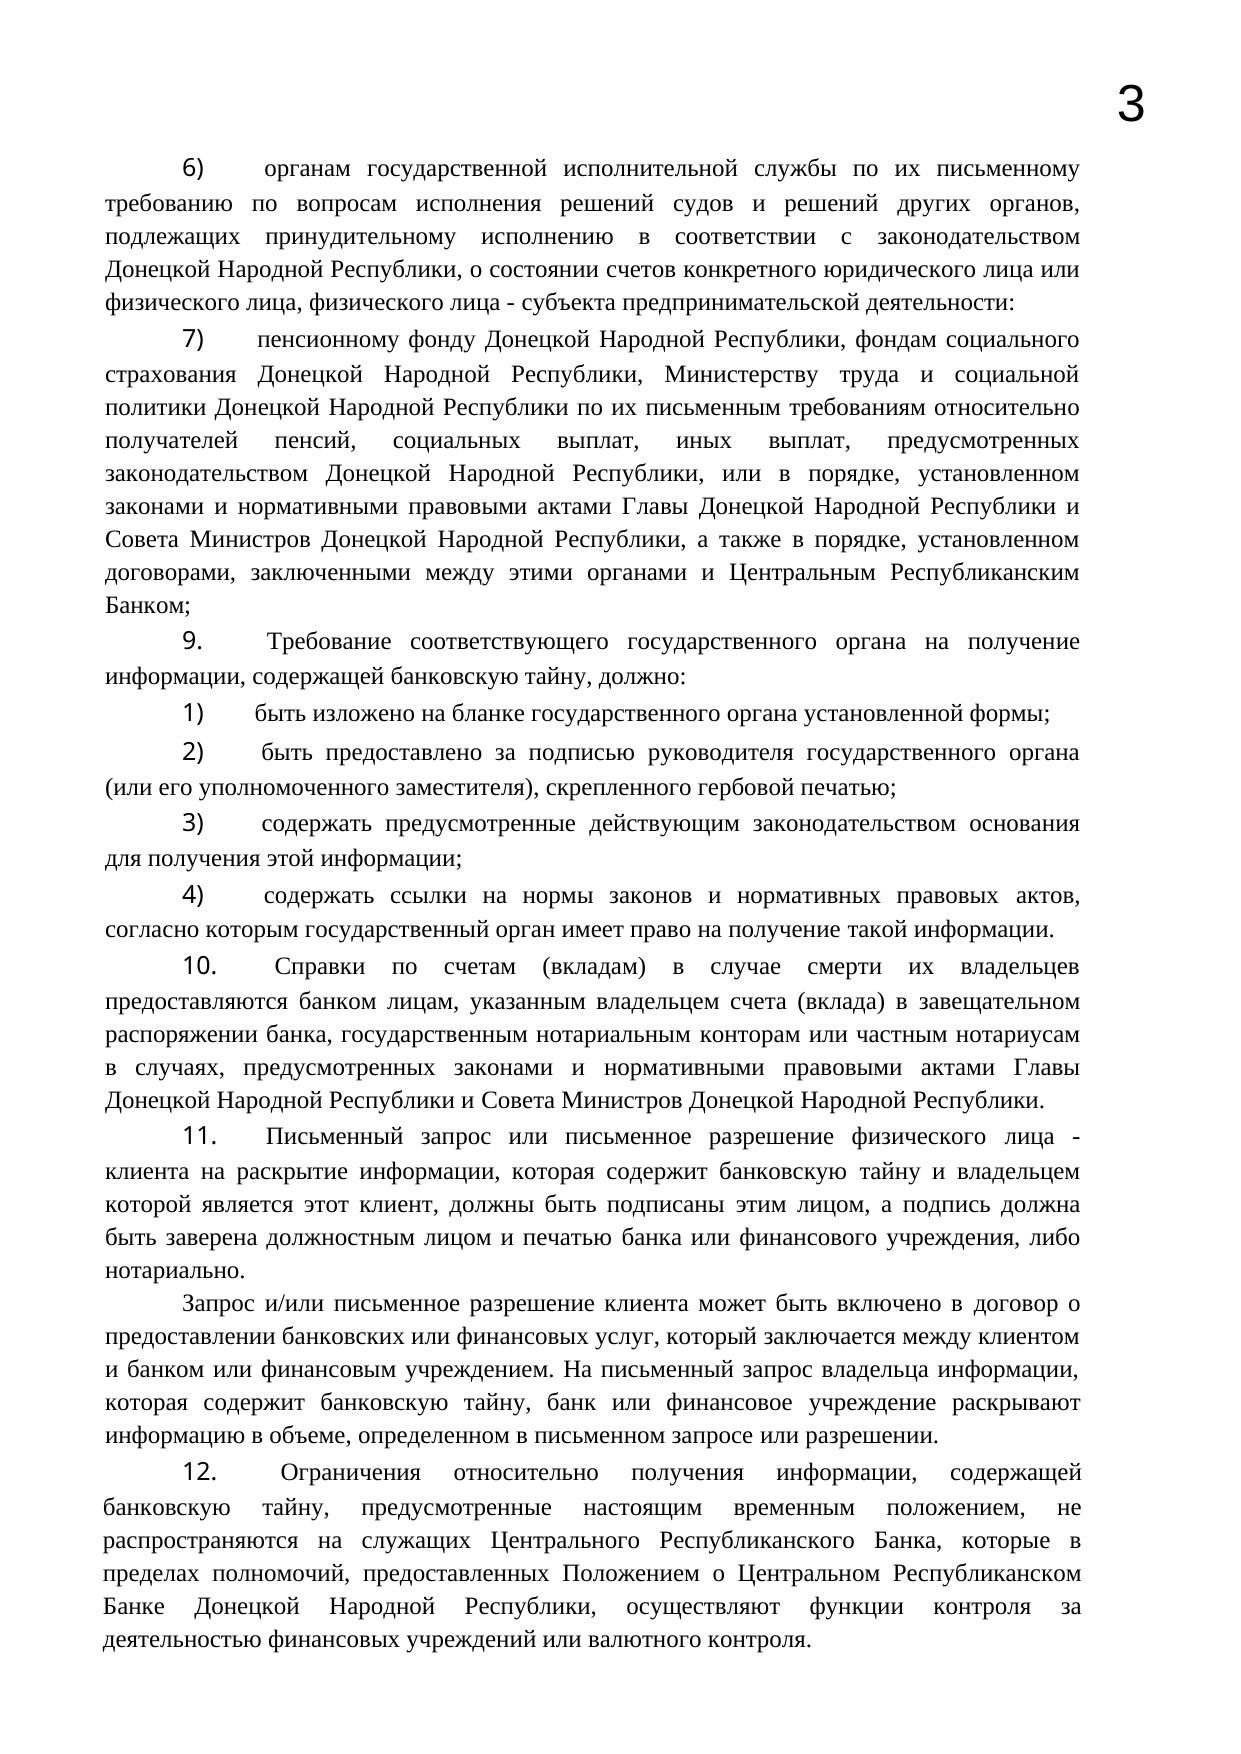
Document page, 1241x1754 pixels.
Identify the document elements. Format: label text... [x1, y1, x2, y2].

list органам государственной исполнительной службы по их письменному требованию по вопросам исполнения решений судов и решений других органов, подлежащих принудительному исполнению в соответствии с законодательством Донецкой Народной Республики, о состоянии счетов конкретного юридического лица или физического лица, физического лица - субъекта предпринимательской деятельности: [105, 150, 1080, 316]
list Ограничения относительно получения информации, содержащей банковскую тайну, предусмотренные настоящим временным положением, не распространяются на служащих Центрального Республиканского Банка, которые в пределах полномочий, предоставленных Положением о Центральном Республиканском Банке Донецкой Народной Республики, осуществляют функции контроля за деятельностью финансовых учреждений или валютного контроля. [103, 1453, 1082, 1653]
list быть предоставлено за подписью руководителя государственного органа (или его уполномоченного заместителя), скрепленного гербовой печатью; [105, 733, 1080, 801]
list быть изложено на бланке государственного органа установленной формы; [105, 694, 1080, 728]
list содержать ссылки на нормы законов и нормативных правовых актов, согласно которым государственный орган имеет право на получение такой информации. [105, 876, 1080, 943]
text Запрос и/или письменное разрешение клиента может быть включено в договор о предоставлении банковских или финансовых услуг, который заключается между клиентом и банком или финансовым учреждением. На письменный запрос владельца информации, которая содержит банковскую тайну, банк или финансовое учреждение раскрывают информацию в объеме, определенном в письменном запросе или разрешении. [105, 1288, 1080, 1449]
list Справки по счетам (вкладам) в случае смерти их владельцев предоставляются банком лицам, указанным владельцем счета (вклада) в завещательном распоряжении банка, государственным нотариальным конторам или частным нотариусам в случаях, предусмотренных законами и нормативными правовыми актами Главы Донецкой Народной Республики и Совета Министров Донецкой Народной Республики. [105, 948, 1080, 1114]
list пенсионному фонду Донецкой Народной Республики, фондам социального страхования Донецкой Народной Республики, Министерству труда и социальной политики Донецкой Народной Республики по их письменным требованиям относительно получателей пенсий, социальных выплат, иных выплат, предусмотренных законодательством Донецкой Народной Республики, или в порядке, установленном законами и нормативными правовыми актами Главы Донецкой Народной Республики и Совета Министров Донецкой Народной Республики, а также в порядке, установленном договорами, заключенными между этими органами и Центральным Республиканским Банком; [105, 321, 1080, 619]
list Требование соответствующего государственного органа на получение информации, содержащей банковскую тайну, должно: [105, 623, 1080, 690]
list Письменный запрос или письменное разрешение физического лица - клиента на раскрытие информации, которая содержит банковскую тайну и владельцем которой является этот клиент, должны быть подписаны этим лицом, а подпись должна быть заверена должностным лицом и печатью банка или финансового учреждения, либо нотариально. [105, 1118, 1080, 1284]
list содержать предусмотренные действующим законодательством основания для получения этой информации; [105, 805, 1080, 872]
